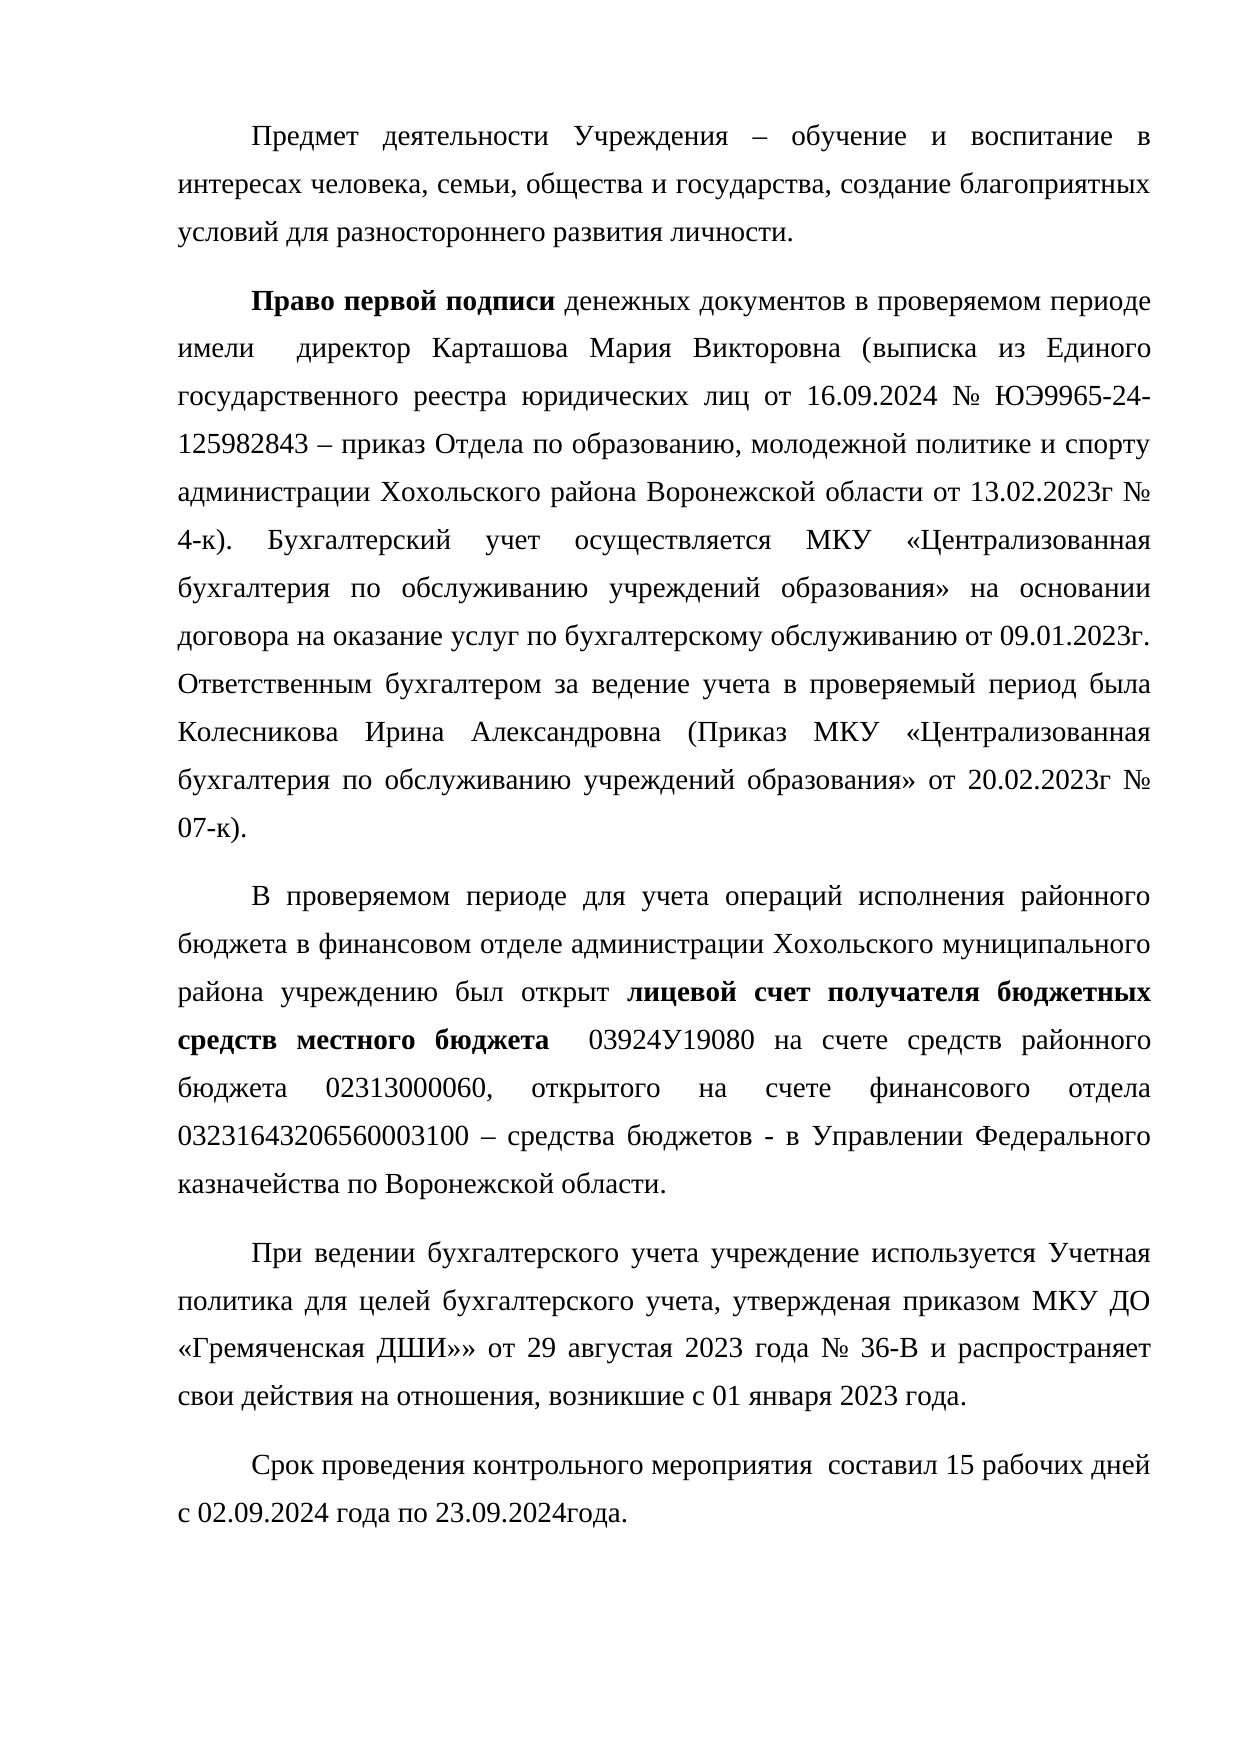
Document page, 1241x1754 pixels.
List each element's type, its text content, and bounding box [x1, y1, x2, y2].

text Предмет деятельности Учреждения – обучение и воспитание в интересах человека, семьи, общества и государства, создание благоприятных условий для разностороннего развития личности. [177, 118, 1152, 247]
text Право первой подписи денежных документов в проверяемом периоде имели директор Карташова Мария Викторовна (выписка из Единого государственного реестра юридических лиц от 16.09.2024 № ЮЭ9965-24-125982843 – приказ Отдела по образованию, молодежной политике и спорту администрации Хохольского района Воронежской области от 13.02.2023г № 4-к). Бухгалтерский учет осуществляется МКУ «Централизованная бухгалтерия по обслуживанию учреждений образования» на основании договора на оказание услуг по бухгалтерскому обслуживанию от 09.01.2023г. Ответственным бухгалтером за ведение учета в проверяемый период была Колесникова Ирина Александровна (Приказ МКУ «Централизованная бухгалтерия по обслуживанию учреждений образования» от 20.02.2023г № 07-к). [177, 283, 1152, 843]
text При ведении бухгалтерского учета учреждение используется Учетная политика для целей бухгалтерского учета, утвержденая приказом МКУ ДО «Гремяченская ДШИ»» от 29 августая 2023 года № 36-В и распространяет свои действия на отношения, возникшие с 01 января 2023 года. [177, 1235, 1152, 1412]
text Срок проведения контрольного мероприятия составил 15 рабочих дней с 02.09.2024 года по 23.09.2024года. [177, 1447, 1152, 1529]
text В проверяемом периоде для учета операций исполнения районного бюджета в финансовом отделе администрации Хохольского муниципального района учреждению был открыт лицевой счет получателя бюджетных средств местного бюджета 03924У19080 на счете средств районного бюджета 02313000060, открытого на счете финансового отдела 03231643206560003100 – средства бюджетов - в Управлении Федерального казначейства по Воронежской области. [177, 878, 1152, 1199]
